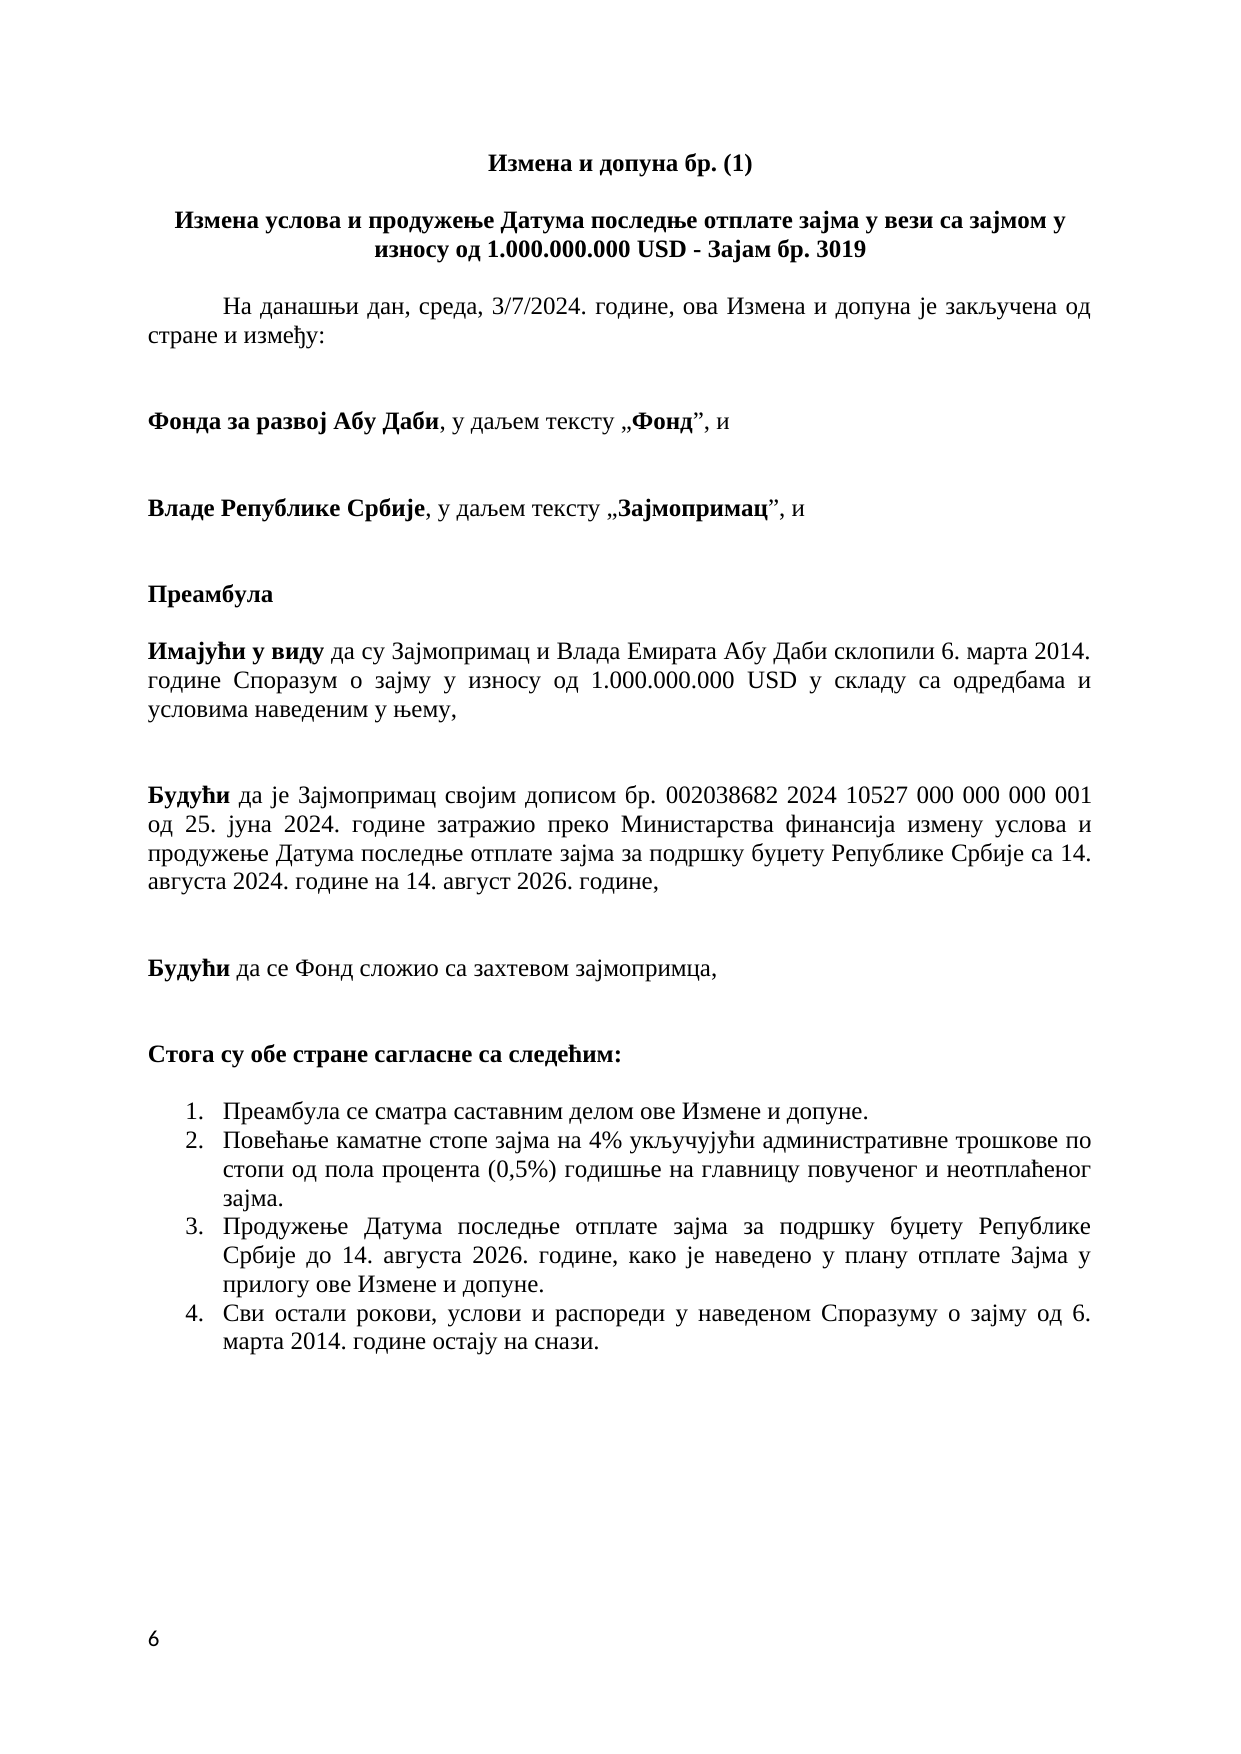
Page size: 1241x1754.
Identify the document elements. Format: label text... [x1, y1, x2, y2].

text Измена и допуна бр. (1) [148, 148, 1092, 176]
list Продужење Датума последње отплате зајма за подршку буџету Републике Србије до 14. августа 2026. године, како је наведено у плану отплате Зајма у прилогу ове Измене и допуне. [185, 1211, 1092, 1298]
list Сви остали рокови, услови и распореди у наведеном Споразуму о зајму од 6. марта 2014. године остају на снази. [185, 1298, 1092, 1355]
text Стога су обе стране сагласне са следећим: [148, 1039, 1092, 1068]
list Преамбула се сматра саставним делом ове Измене и допуне. [185, 1096, 1092, 1125]
text Будући да је Зајмопримац својим дописом бр. 002038682 2024 10527 000 000 000 001 од 25. јуна 2024. године затражио преко Министарства финансија измену услова и продужење Датума последње отплате зајма за подршку буџету Републике Србије са 14. августа 2024. године на 14. август 2026. године, [148, 780, 1092, 895]
text На данашњи дан, среда, 3/7/2024. године, ова Измена и допуна је закључена од стране и између: [148, 291, 1092, 349]
text Будући да се Фонд сложио са захтевом зајмопримца, [148, 953, 1092, 981]
text Преамбула [148, 579, 1092, 608]
text Имајући у виду да су Зајмопримац и Влада Емирата Абу Даби склопили 6. марта 2014. године Споразум о зајму у износу од 1.000.000.000 USD у складу са одредбама и условима наведеним у њему, [148, 636, 1092, 723]
text Владе Републике Србије, у даљем тексту „Зајмопримац”, и [148, 493, 1092, 521]
text Фонда за развој Абу Даби, у даљем тексту „Фонд”, и [148, 406, 1092, 435]
list Повећање каматне стопе зајма на 4% укључујући административне трошкове по стопи од пола процента (0,5%) годишње на главницу повученог и неотплаћеног зајма. [185, 1125, 1092, 1211]
text Измена услова и продужење Датума последње отплате зајма у вези са зајмом у износу од 1.000.000.000 USD - Зајам бр. 3019 [148, 205, 1092, 263]
